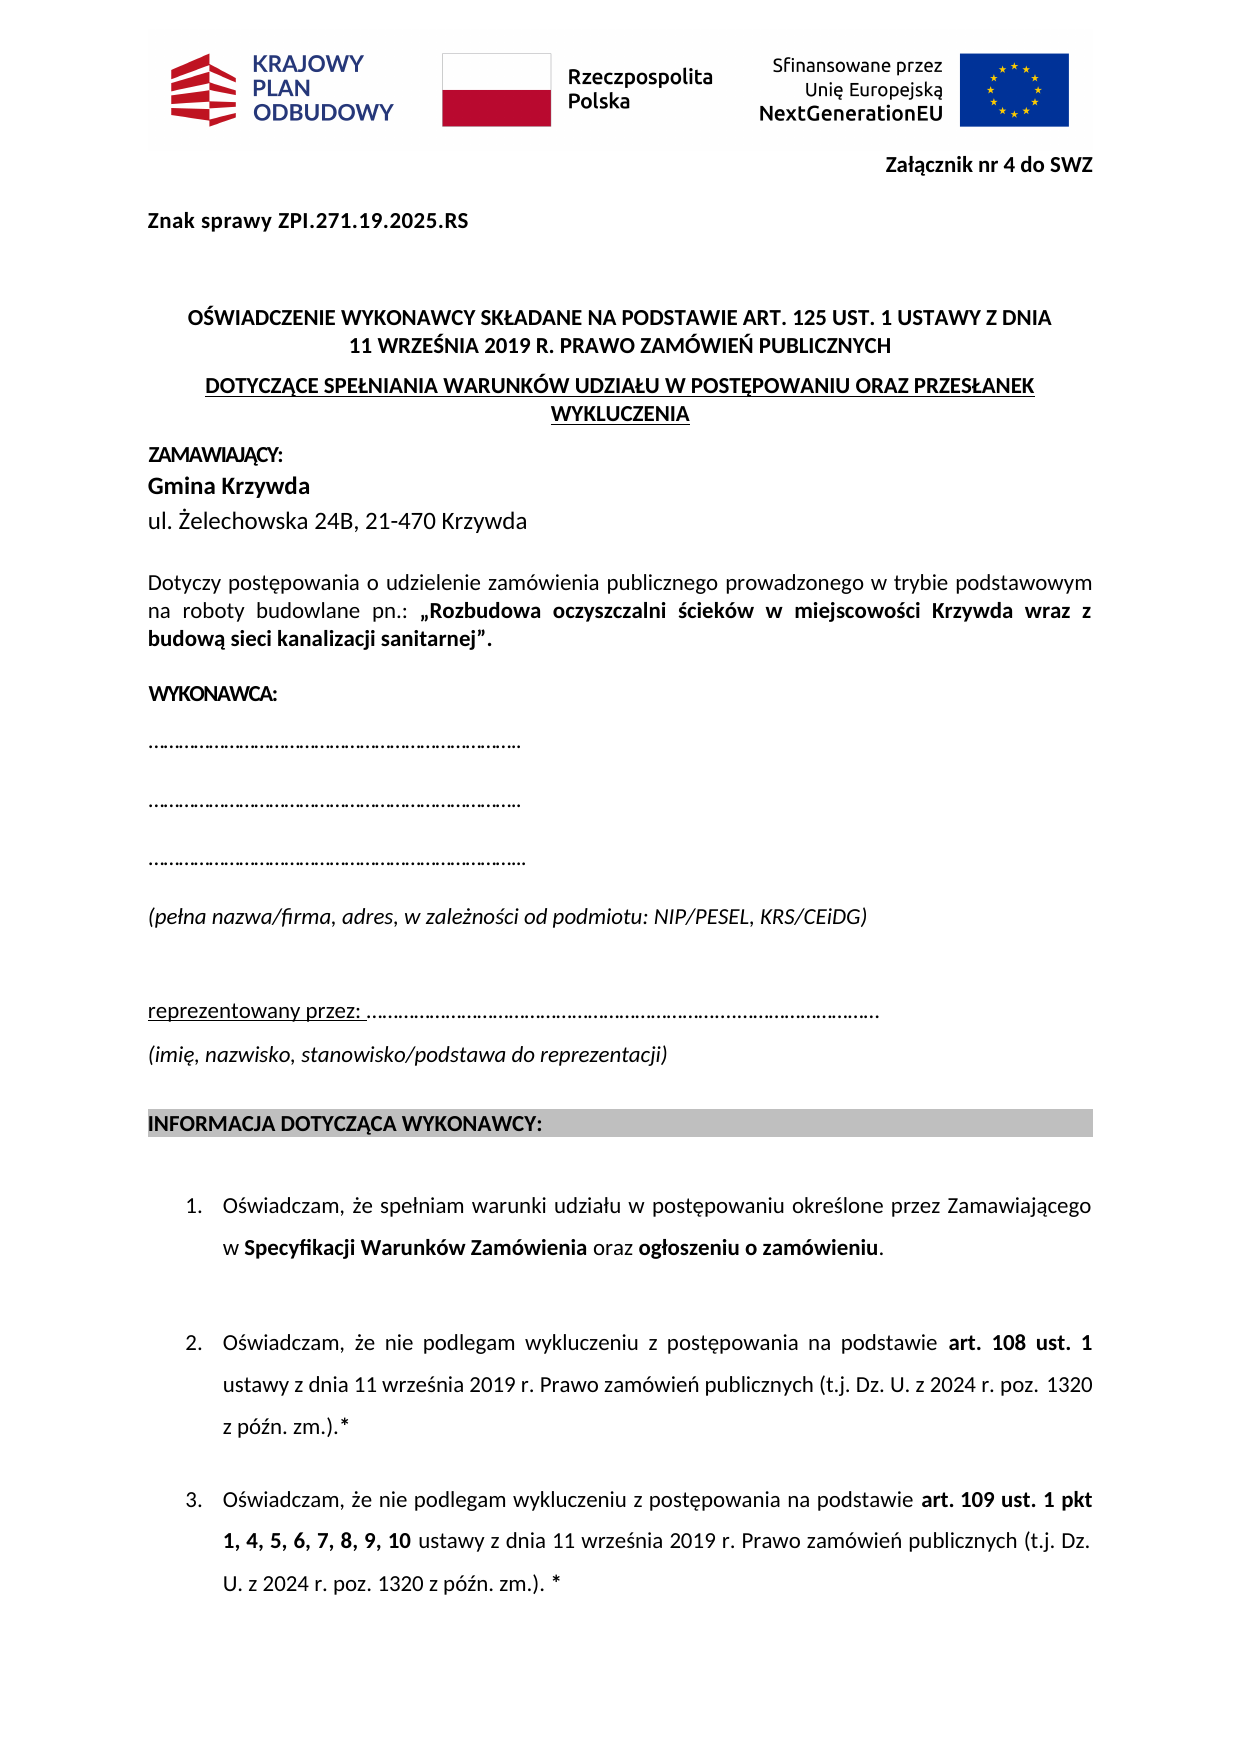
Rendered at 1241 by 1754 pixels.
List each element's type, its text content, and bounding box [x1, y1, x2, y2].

text OŚWIADCZENIE WYKONAWCY SKŁADANE NA PODSTAWIE ART. 125 UST. 1 USTAWY Z DNIA 11 WRZEŚNIA 2019 R. PRAWO ZAMÓWIEŃ PUBLICZNYCH [148, 303, 1093, 359]
text ……………………………………………………………….. [148, 726, 1093, 754]
text Załącznik nr 4 do SWZ [738, 151, 1093, 178]
list Oświadczam, że nie podlegam wykluczeniu z postępowania na podstawie art. 109 ust. 1 pkt 1, 4, 5, 6, 7, 8, 9, 10 ustawy z dnia 11 września 2019 r. Prawo zamówień publicznych (t.j. Dz. U. z 2024 r. poz. 1320 z późn. zm.). * [185, 1485, 1093, 1597]
text ul. Żelechowska 24B, 21-470 Krzywda [148, 505, 1093, 536]
picture [147, 29, 1093, 151]
text ………………………………………………………………... [148, 843, 1093, 871]
text Gmina Krzywda [148, 470, 1093, 501]
list Oświadczam, że spełniam warunki udziału w postępowaniu określone przez Zamawiającego w Specyfikacji Warunków Zamówienia oraz ogłoszeniu o zamówieniu. [185, 1192, 1093, 1262]
text (pełna nazwa/firma, adres, w zależności od podmiotu: NIP/PESEL, KRS/CEiDG) [148, 902, 1093, 930]
text reprezentowany przez: …………………………………………………………....……………………… [148, 996, 1093, 1024]
text (imię, nazwisko, stanowisko/podstawa do reprezentacji) [148, 1041, 1078, 1068]
text INFORMACJA DOTYCZĄCA WYKONAWCY: [148, 1109, 1093, 1137]
text DOTYCZĄCE SPEŁNIANIA WARUNKÓW UDZIAŁU W POSTĘPOWANIU ORAZ PRZESŁANEK WYKLUCZENIA [148, 371, 1093, 427]
text ZAMAWIAJĄCY: [148, 440, 1093, 468]
list Oświadczam, że nie podlegam wykluczeniu z postępowania na podstawie art. 108 ust. 1 ustawy z dnia 11 września 2019 r. Prawo zamówień publicznych (t.j. Dz. U. z 2024 r. poz. 1320 z późn. zm.).* [185, 1328, 1093, 1441]
text WYKONAWCA: [148, 679, 1093, 707]
text Dotyczy postępowania o udzielenie zamówienia publicznego prowadzonego w trybie podstawowym na roboty budowlane pn.: „Rozbudowa oczyszczalni ścieków w miejscowości Krzywda wraz z budową sieci kanalizacji sanitarnej”. [148, 568, 1093, 652]
text ……………………………………………………………….. [148, 785, 1093, 813]
text Znak sprawy ZPI.271.19.2025.RS [148, 206, 1093, 234]
